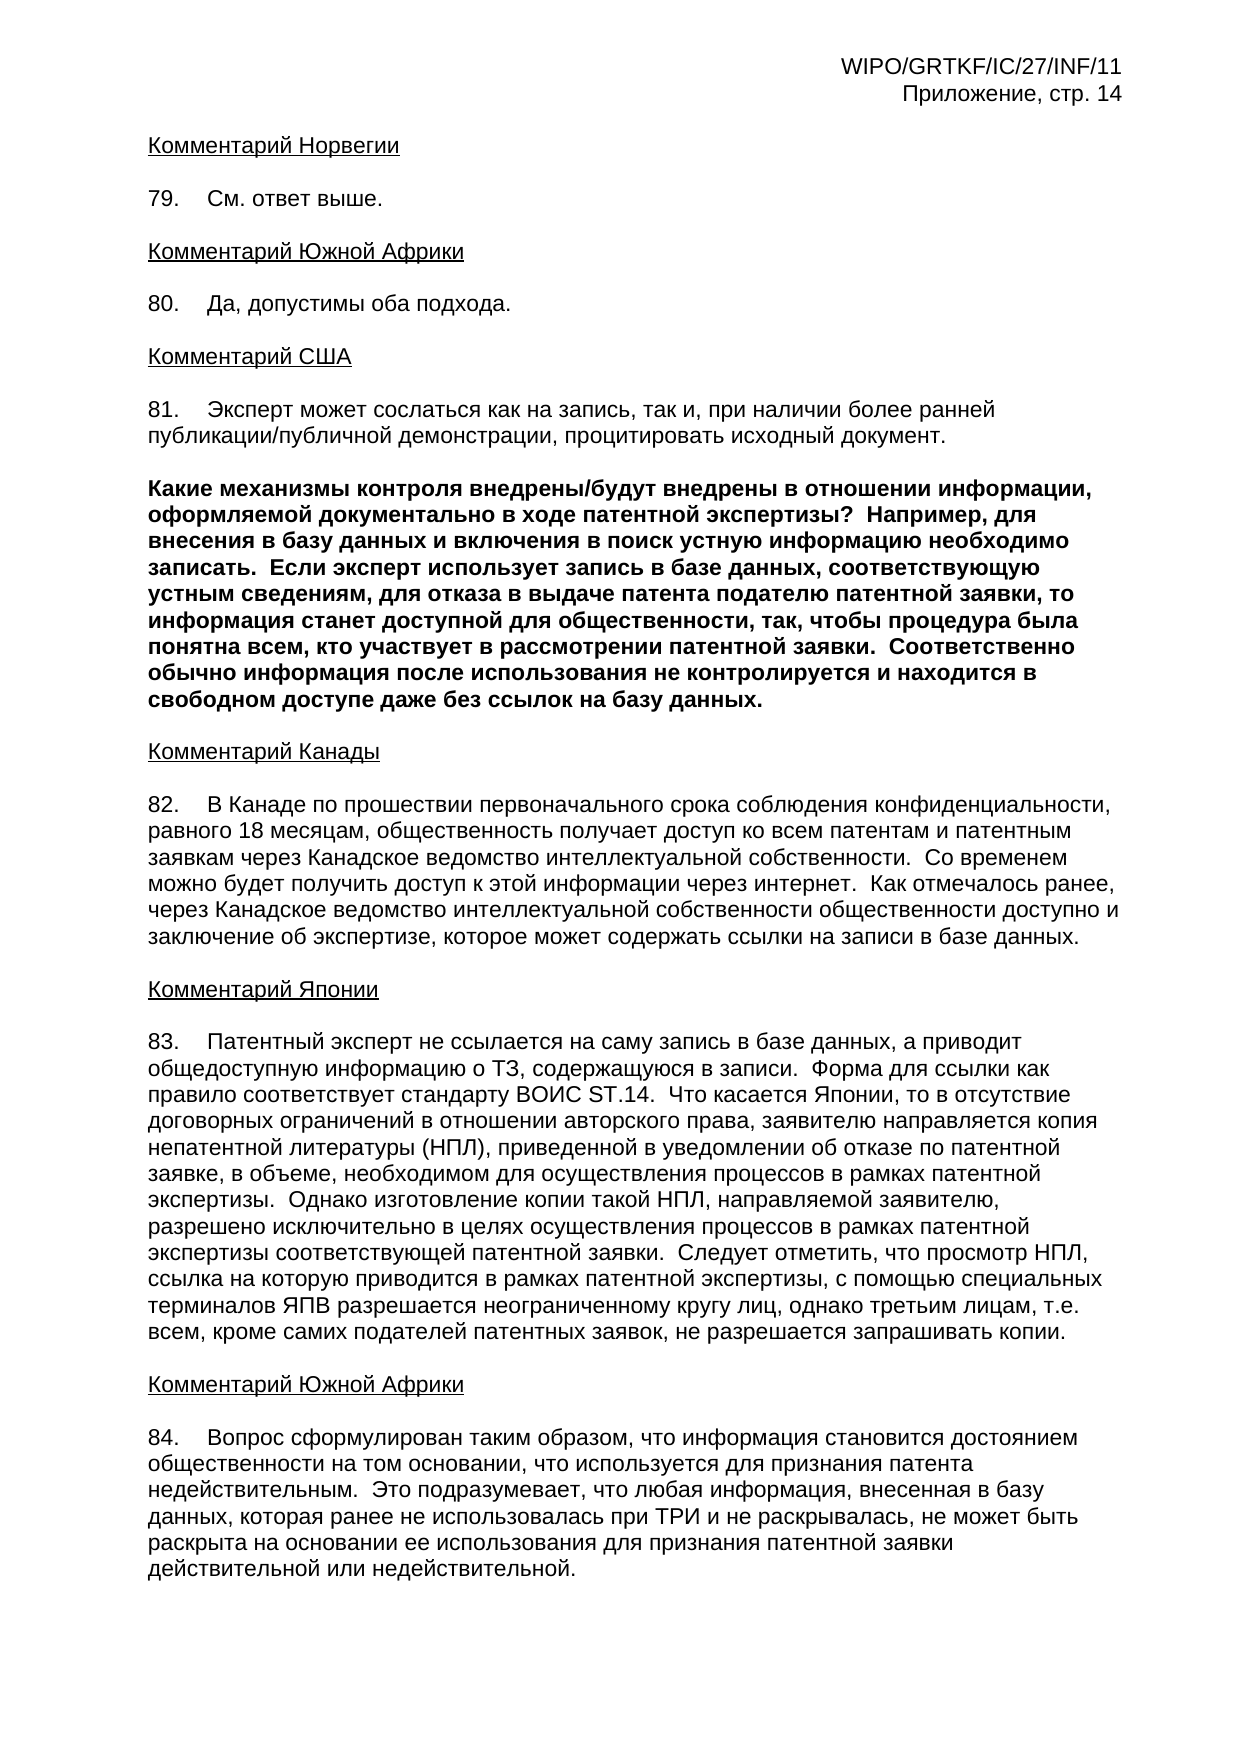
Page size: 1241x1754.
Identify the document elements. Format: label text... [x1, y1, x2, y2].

text Комментарий Норвегии [148, 132, 1122, 158]
text Комментарий Южной Африки [148, 1371, 1122, 1397]
list Да, допустимы оба подхода. [148, 290, 1122, 317]
text Комментарий Японии [148, 976, 1122, 1002]
list Патентный эксперт не ссылается на саму запись в базе данных, а приводит общедоступную информацию о ТЗ, содержащуюся в записи. Форма для ссылки как правило соответствует стандарту ВОИС ST.14. Что касается Японии, то в отсутствие договорных ограничений в отношении авторского права, заявителю направляется копия непатентной литературы (НПЛ), приведенной в уведомлении об отказе по патентной заявке, в объеме, необходимом для осуществления процессов в рамках патентной экспертизы. Однако изготовление копии такой НПЛ, направляемой заявителю, разрешено исключительно в целях осуществления процессов в рамках патентной экспертизы соответствующей патентной заявки. Следует отметить, что просмотр НПЛ, ссылка на которую приводится в рамках патентной экспертизы, с помощью специальных терминалов ЯПВ разрешается неограниченному кругу лиц, однако третьим лицам, т.е. всем, кроме самих подателей патентных заявок, не разрешается запрашивать копии. [148, 1028, 1122, 1344]
text Комментарий Канады [148, 738, 1122, 765]
text Комментарий США [148, 343, 1122, 369]
list В Канаде по прошествии первоначального срока соблюдения конфиденциальности, равного 18 месяцам, общественность получает доступ ко всем патентам и патентным заявкам через Канадское ведомство интеллектуальной собственности. Со временем можно будет получить доступ к этой информации через интернет. Как отмечалось ранее, через Канадское ведомство интеллектуальной собственности общественности доступно и заключение об экспертизе, которое может содержать ссылки на записи в базе данных. [148, 791, 1122, 949]
text Комментарий Южной Африки [148, 238, 1122, 264]
list Эксперт может сослаться как на запись, так и, при наличии более ранней публикации/публичной демонстрации, процитировать исходный документ. [148, 396, 1122, 448]
list Вопрос сформулирован таким образом, что информация становится достоянием общественности на том основании, что используется для признания патента недействительным. Это подразумевает, что любая информация, внесенная в базу данных, которая ранее не использовалась при ТРИ и не раскрывалась, не может быть раскрыта на основании ее использования для признания патентной заявки действительной или недействительной. [148, 1423, 1122, 1582]
text Какие механизмы контроля внедрены/будут внедрены в отношении информации, оформляемой документально в ходе патентной экспертизы? Например, для внесения в базу данных и включения в поиск устную информацию необходимо записать. Если эксперт использует запись в базе данных, соответствующую устным сведениям, для отказа в выдаче патента подателю патентной заявки, то информация станет доступной для общественности, так, чтобы процедура была понятна всем, кто участвует в рассмотрении патентной заявки. Соответственно обычно информация после использования не контролируется и находится в свободном доступе даже без ссылок на базу данных. [148, 475, 1122, 712]
list См. ответ выше. [148, 185, 1122, 211]
